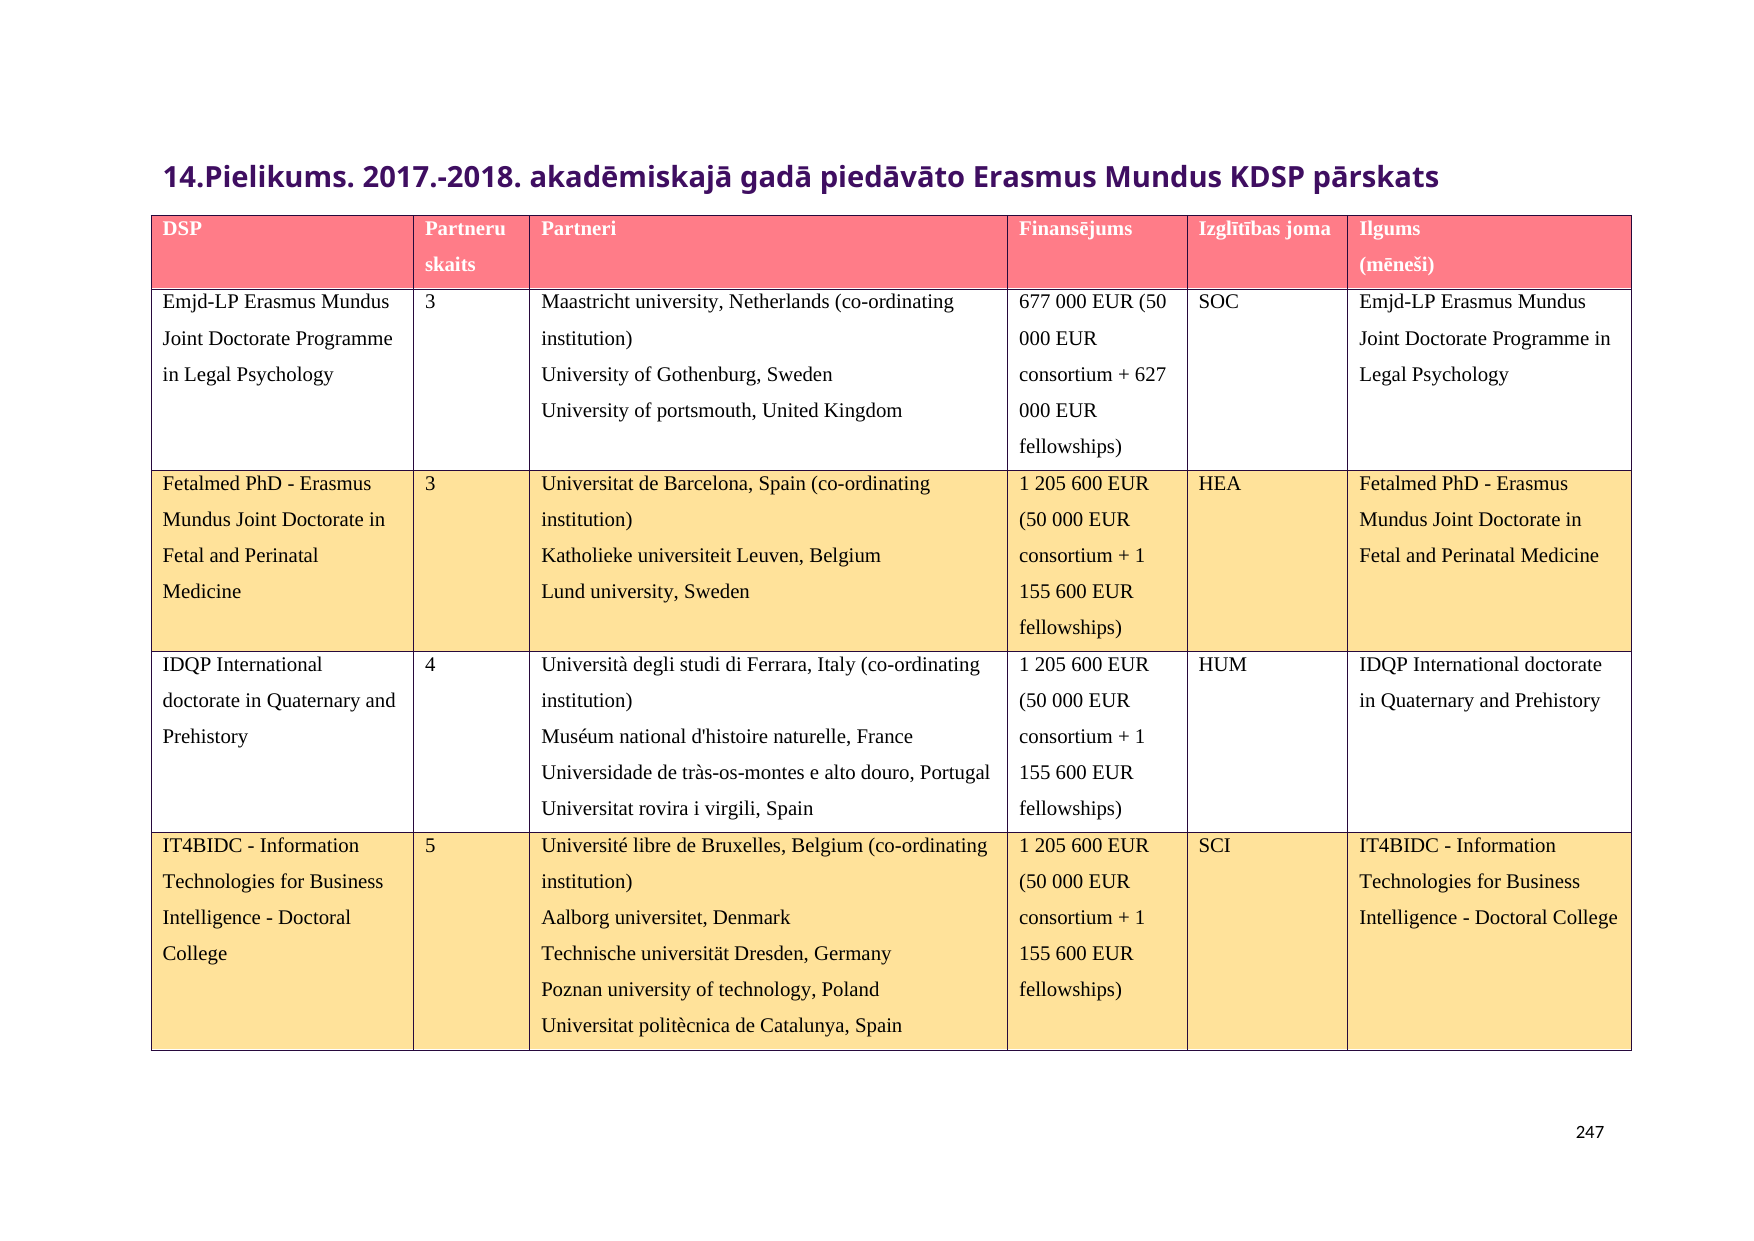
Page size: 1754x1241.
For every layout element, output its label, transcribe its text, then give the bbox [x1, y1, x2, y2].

table_header Izglītības joma [1188, 216, 1347, 288]
table_cell HUM [1188, 652, 1347, 832]
table_cell IDQP International doctorate in Quaternary and Prehistory [1348, 652, 1631, 832]
table_cell 1 205 600 EUR (50 000 EUR consortium + 1 155 600 EUR fellowships) [1008, 652, 1187, 832]
table_cell 3 [414, 471, 529, 651]
table_header Partneri [530, 216, 1007, 288]
table_cell Université libre de Bruxelles, Belgium (co-ordinating institution) Aalborg universitet, Denmark Technische universität Dresden, Germany Poznan university of technology, Poland Universitat politècnica de Catalunya, Spain [530, 833, 1007, 1049]
table_cell 4 [414, 652, 529, 832]
table_cell IDQP International doctorate in Quaternary and Prehistory [152, 652, 413, 832]
table_cell Maastricht university, Netherlands (co-ordinating institution) University of Gothenburg, Sweden University of portsmouth, United Kingdom [530, 290, 1007, 470]
table_cell Università degli studi di Ferrara, Italy (co-ordinating institution) Muséum national d'histoire naturelle, France Universidade de tràs-os-montes e alto douro, Portugal Universitat rovira i virgili, Spain [530, 652, 1007, 832]
table_cell SCI [1188, 833, 1347, 1049]
table_cell 1 205 600 EUR (50 000 EUR consortium + 1 155 600 EUR fellowships) [1008, 471, 1187, 651]
table_cell 5 [414, 833, 529, 1049]
table_cell HEA [1188, 471, 1347, 651]
table_cell 1 205 600 EUR (50 000 EUR consortium + 1 155 600 EUR fellowships) [1008, 833, 1187, 1049]
table_header DSP [152, 216, 413, 288]
table_cell 677 000 EUR (50 000 EUR consortium + 627 000 EUR fellowships) [1008, 290, 1187, 470]
table_cell Universitat de Barcelona, Spain (co-ordinating institution) Katholieke universiteit Leuven, Belgium Lund university, Sweden [530, 471, 1007, 651]
table_cell IT4BIDC - Information Technologies for Business Intelligence - Doctoral College [1348, 833, 1631, 1049]
table_header Partneru skaits [414, 216, 529, 288]
table_cell Fetalmed PhD - Erasmus Mundus Joint Doctorate in Fetal and Perinatal Medicine [152, 471, 413, 651]
table_cell Fetalmed PhD - Erasmus Mundus Joint Doctorate in Fetal and Perinatal Medicine [1348, 471, 1631, 651]
table_cell 3 [414, 290, 529, 470]
table_header Ilgums (mēneši) [1348, 216, 1631, 288]
table_cell IT4BIDC - Information Technologies for Business Intelligence - Doctoral College [152, 833, 413, 1049]
table_cell Emjd-LP Erasmus Mundus Joint Doctorate Programme in Legal Psychology [1348, 290, 1631, 470]
table_cell SOC [1188, 290, 1347, 470]
text 14.Pielikums. 2017.-2018. akadēmiskajā gadā piedāvāto Erasmus Mundus KDSP pārskats [162, 156, 1604, 196]
table_header Finansējums [1008, 216, 1187, 288]
table_cell Emjd-LP Erasmus Mundus Joint Doctorate Programme in Legal Psychology [152, 290, 413, 470]
